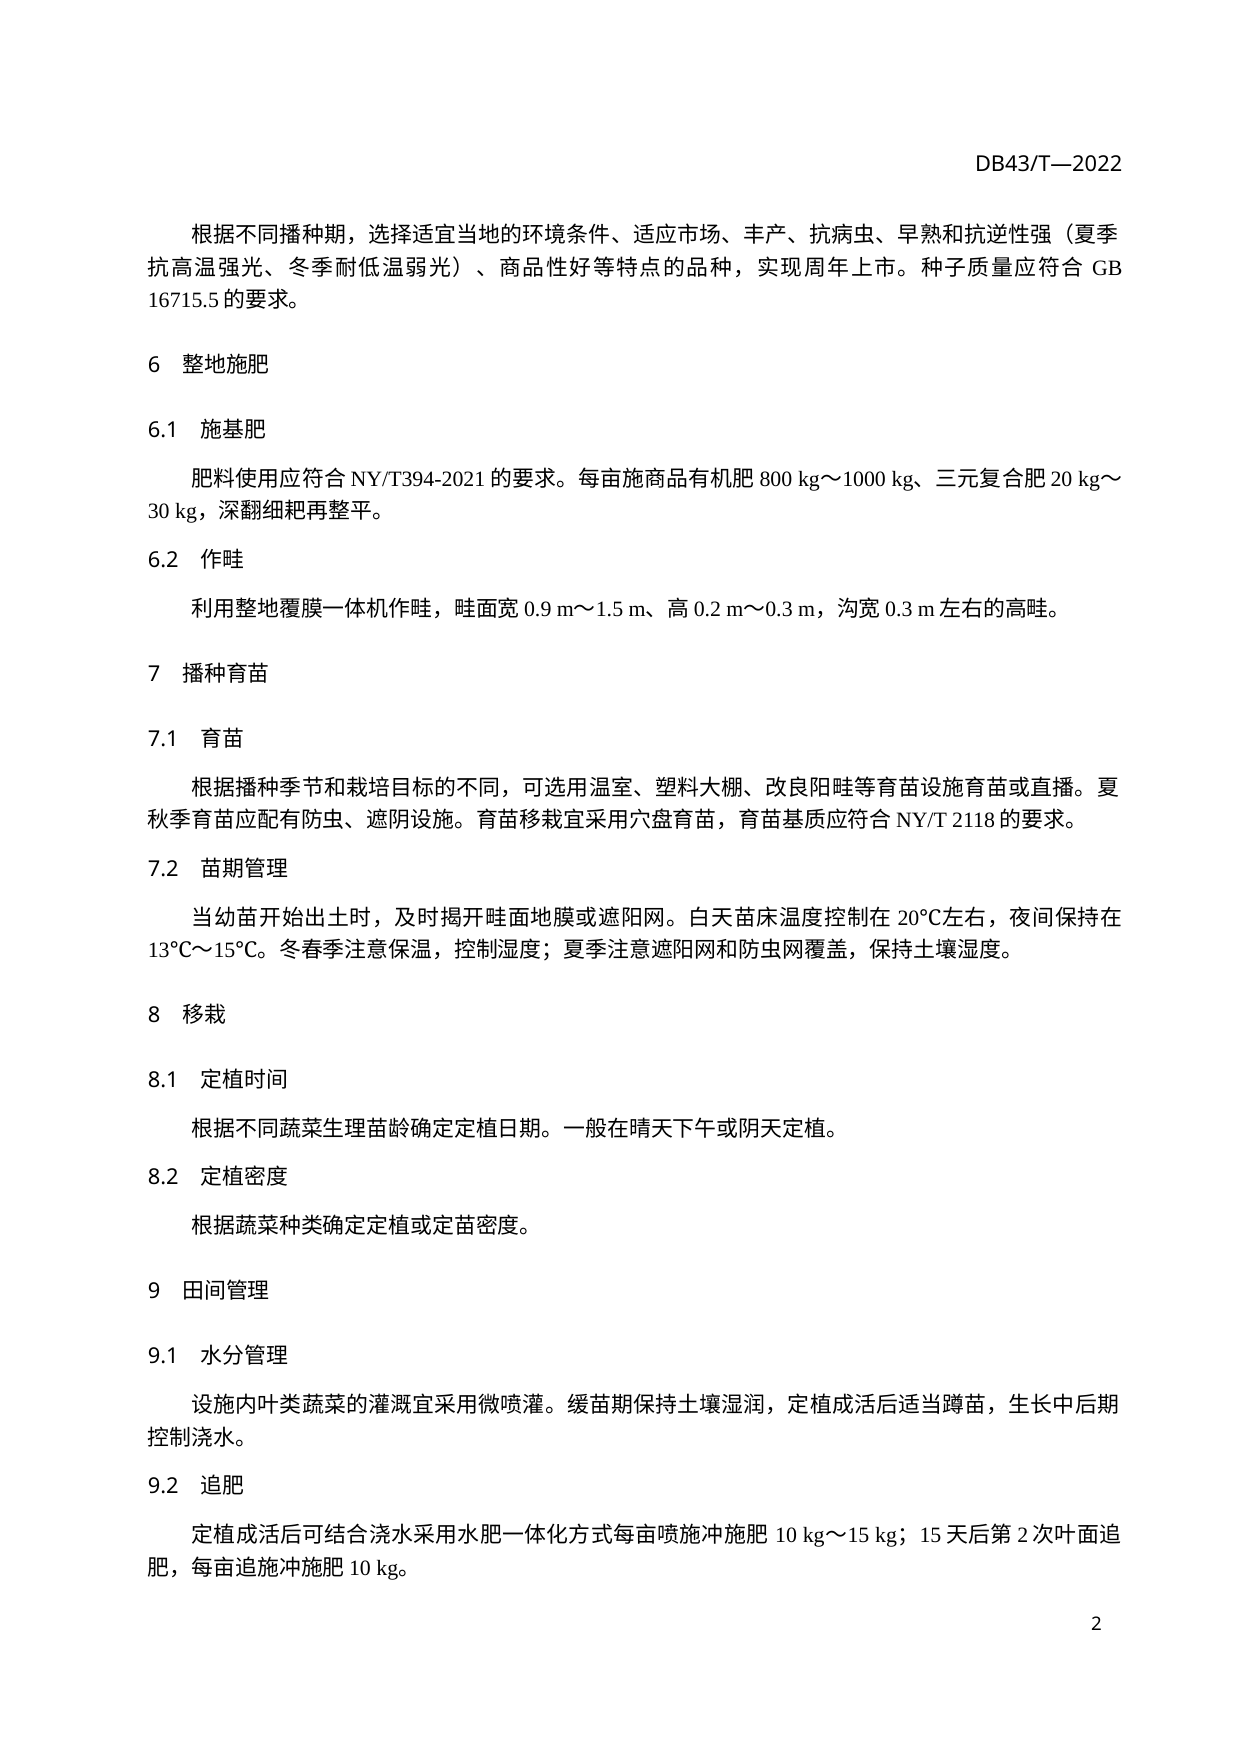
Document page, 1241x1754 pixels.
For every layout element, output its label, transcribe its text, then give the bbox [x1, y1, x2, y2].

list 水分管理 [148, 1338, 1122, 1370]
text 根据不同蔬菜生理苗龄确定定植日期。一般在晴天下午或阴天定植。 [148, 1110, 1122, 1143]
text 整地施肥 [148, 347, 1122, 379]
text 设施内叶类蔬菜的灌溉宜采用微喷灌。缓苗期保持土壤湿润，定植成活后适当蹲苗，生长中后期控制浇水。 [148, 1387, 1122, 1452]
text 作畦 [148, 542, 1122, 574]
text 根据播种季节和栽培目标的不同，可选用温室、塑料大棚、改良阳畦等育苗设施育苗或直播。夏秋季育苗应配有防虫、遮阴设施。育苗移栽宜采用穴盘育苗，育苗基质应符合NY/T 2118的要求。 [148, 769, 1122, 834]
list 定植时间 [148, 1062, 1122, 1094]
list 苗期管理 [148, 850, 1122, 883]
text 根据蔬菜种类确定定植或定苗密度。 [148, 1208, 1122, 1240]
text 播种育苗 [148, 655, 1122, 688]
text 定植成活后可结合浇水采用水肥一体化方式每亩喷施冲施肥10 kg～15 kg；15天后第2次叶面追肥，每亩追施冲施肥10 kg。 [148, 1517, 1122, 1582]
list 定植密度 [148, 1159, 1122, 1192]
text 根据不同播种期，选择适宜当地的环境条件、适应市场、丰产、抗病虫、早熟和抗逆性强（夏季抗高温强光、冬季耐低温弱光）、商品性好等特点的品种，实现周年上市。种子质量应符合GB 16715.5的要求。 [148, 217, 1122, 314]
text 当幼苗开始出土时，及时揭开畦面地膜或遮阳网。白天苗床温度控制在20℃左右，夜间保持在13℃～15℃。冬春季注意保温，控制湿度；夏季注意遮阳网和防虫网覆盖，保持土壤湿度。 [148, 899, 1122, 964]
list 追肥 [148, 1468, 1122, 1500]
text 移栽 [148, 997, 1122, 1029]
text 肥料使用应符合NY/T394-2021的要求。每亩施商品有机肥800 kg～1000 kg、三元复合肥20 kg～30 kg，深翻细耙再整平。 [148, 460, 1122, 525]
list 育苗 [148, 720, 1122, 753]
text 田间管理 [148, 1273, 1122, 1305]
text 施基肥 [148, 412, 1122, 444]
text 利用整地覆膜一体机作畦，畦面宽0.9 m～1.5 m、高0.2 m～0.3 m，沟宽0.3 m左右的高畦。 [148, 590, 1122, 623]
